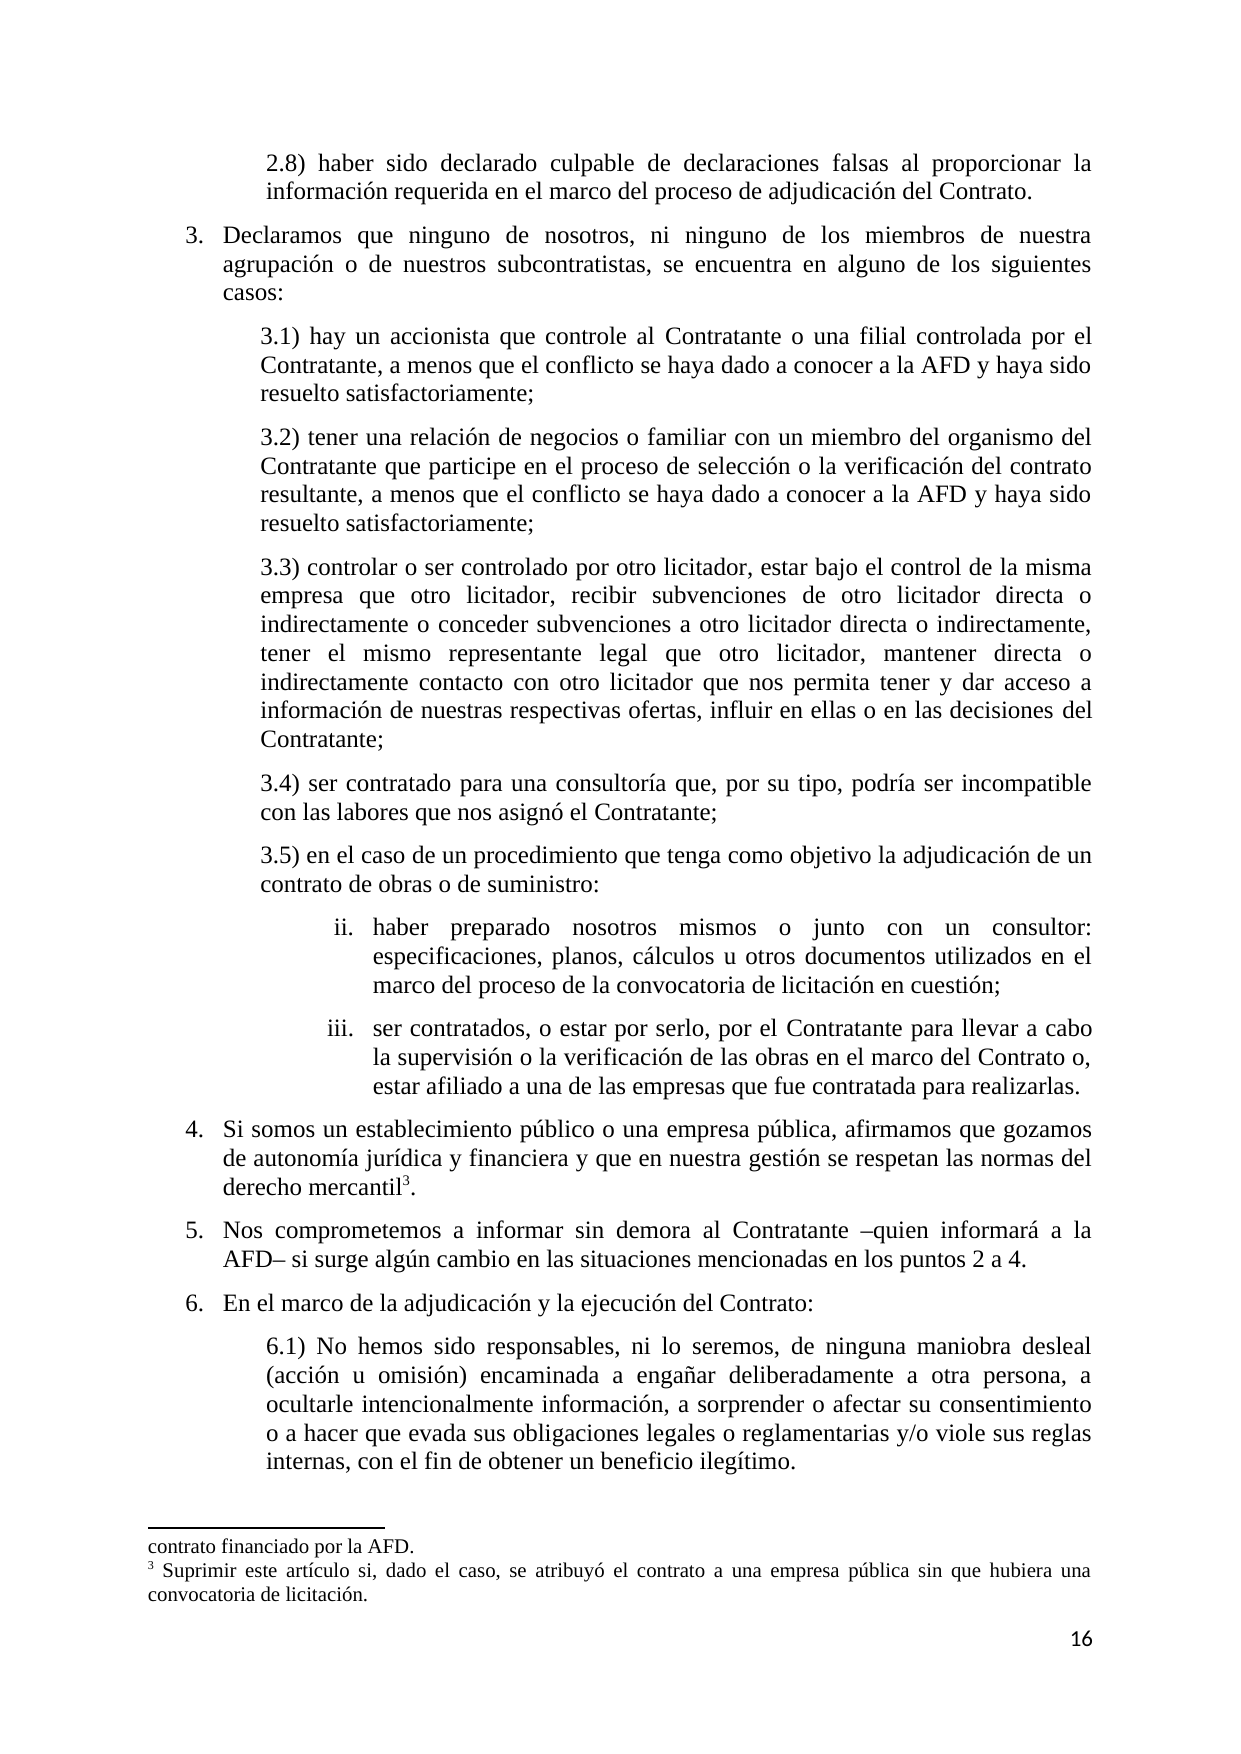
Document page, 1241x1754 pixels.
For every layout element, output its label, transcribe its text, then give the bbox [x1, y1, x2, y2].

list haber preparado nosotros mismos o junto con un consultor: especificaciones, planos, cálculos u otros documentos utilizados en el marco del proceso de la convocatoria de licitación en cuestión; [354, 912, 1093, 999]
text 3.1) hay un accionista que controle al Contratante o una filial controlada por el Contratante, a menos que el conflicto se haya dado a conocer a la AFD y haya sido resuelto satisfactoriamente; [260, 321, 1093, 407]
text 3.4) ser contratado para una consultoría que, por su tipo, podría ser incompatible con las labores que nos asignó el Contratante; [260, 768, 1093, 825]
text 3.2) tener una relación de negocios o familiar con un miembro del organismo del Contratante que participe en el proceso de selección o la verificación del contrato resultante, a menos que el conflicto se haya dado a conocer a la AFD y haya sido resuelto satisfactoriamente; [260, 422, 1093, 537]
list ser contratados, o estar por serlo, por el Contratante para llevar a cabo la supervisión o la verificación de las obras en el marco del Contrato o, estar afiliado a una de las empresas que fue contratada para realizarlas. [354, 1013, 1093, 1100]
list Si somos un establecimiento público o una empresa pública, afirmamos que gozamos de autonomía jurídica y financiera y que en nuestra gestión se respetan las normas del derecho mercantil. [185, 1114, 1093, 1201]
text 3.3) controlar o ser controlado por otro licitador, estar bajo el control de la misma empresa que otro licitador, recibir subvenciones de otro licitador directa o indirectamente o conceder subvenciones a otro licitador directa o indirectamente, tener el mismo representante legal que otro licitador, mantener directa o indirectamente contacto con otro licitador que nos permita tener y dar acceso a información de nuestras respectivas ofertas, influir en ellas o en las decisiones del Contratante; [260, 552, 1093, 753]
list En el marco de la adjudicación y la ejecución del Contrato: [185, 1288, 1093, 1317]
text 3.5) en el caso de un procedimiento que tenga como objetivo la adjudicación de un contrato de obras o de suministro: [260, 840, 1093, 898]
list Declaramos que ninguno de nosotros, ni ninguno de los miembros de nuestra agrupación o de nuestros subcontratistas, se encuentra en alguno de los siguientes casos: [185, 220, 1093, 306]
list Nos comprometemos a informar sin demora al Contratante –quien informará a la AFD– si surge algún cambio en las situaciones mencionadas en los puntos 2 a 4. [185, 1216, 1093, 1273]
text 2.8) haber sido declarado culpable de declaraciones falsas al proporcionar la información requerida en el marco del proceso de adjudicación del Contrato. [266, 148, 1093, 205]
text 6.1) No hemos sido responsables, ni lo seremos, de ninguna maniobra desleal (acción u omisión) encaminada a engañar deliberadamente a otra persona, a ocultarle intencionalmente información, a sorprender o afectar su consentimiento o a hacer que evada sus obligaciones legales o reglamentarias y/o viole sus reglas internas, con el fin de obtener un beneficio ilegítimo. [266, 1331, 1093, 1475]
